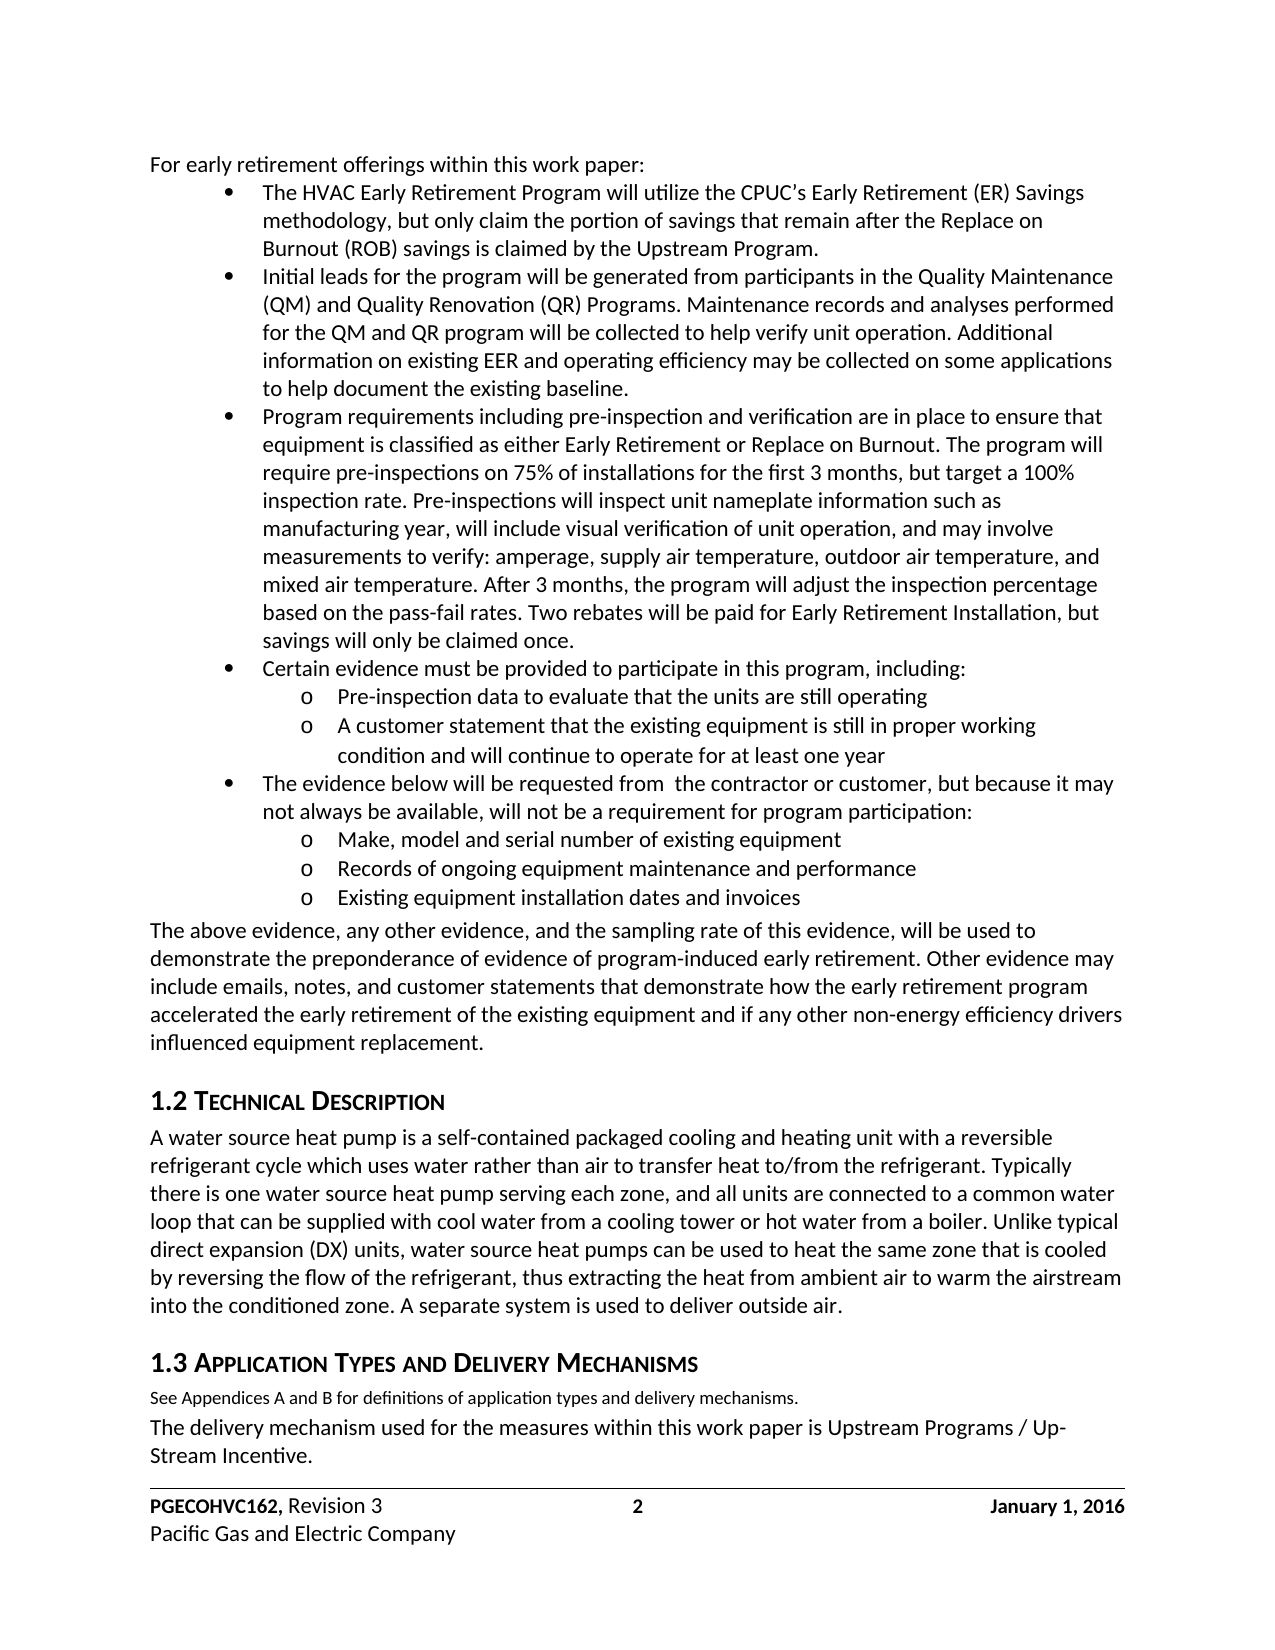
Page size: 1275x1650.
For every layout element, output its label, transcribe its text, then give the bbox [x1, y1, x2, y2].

list The evidence below will be requested from the contractor or customer, but because it may not always be available, will not be a requirement for program participation: [225, 769, 1125, 825]
text See Appendices A and B for definitions of application types and delivery mechanisms. [150, 1386, 1125, 1409]
text The above evidence, any other evidence, and the sampling rate of this evidence, will be used to demonstrate the preponderance of evidence of program-induced early retirement. Other evidence may include emails, notes, and customer statements that demonstrate how the early retirement program accelerated the early retirement of the existing equipment and if any other non-energy efficiency drivers influenced equipment replacement. [150, 916, 1125, 1057]
subtitle 1.3 Application Types and Delivery Mechanisms [150, 1344, 1125, 1380]
list Pre-inspection data to evaluate that the units are still operating [300, 682, 1125, 712]
list Initial leads for the program will be generated from participants in the Quality Maintenance (QM) and Quality Renovation (QR) Programs. Maintenance records and analyses performed for the QM and QR program will be collected to help verify unit operation. Additional information on existing EER and operating efficiency may be collected on some applications to help document the existing baseline. [225, 262, 1125, 402]
list Make, model and serial number of existing equipment [300, 825, 1125, 854]
list Existing equipment installation dates and invoices [300, 883, 1125, 912]
text A water source heat pump is a self-contained packaged cooling and heating unit with a reversible refrigerant cycle which uses water rather than air to transfer heat to/from the refrigerant. Typically there is one water source heat pump serving each zone, and all units are connected to a common water loop that can be supplied with cool water from a cooling tower or hot water from a boiler. Unlike typical direct expansion (DX) units, water source heat pumps can be used to heat the same zone that is cooled by reversing the flow of the refrigerant, thus extracting the heat from ambient air to warm the airstream into the conditioned zone. A separate system is used to deliver outside air. [150, 1123, 1125, 1319]
list Program requirements including pre-inspection and verification are in place to ensure that equipment is classified as either Early Retirement or Replace on Burnout. The program will require pre-inspections on 75% of installations for the first 3 months, but target a 100% inspection rate. Pre-inspections will inspect unit nameplate information such as manufacturing year, will include visual verification of unit operation, and may involve measurements to verify: amperage, supply air temperature, outdoor air temperature, and mixed air temperature. After 3 months, the program will adjust the inspection percentage based on the pass-fail rates. Two rebates will be paid for Early Retirement Installation, but savings will only be claimed once. [225, 402, 1125, 654]
subtitle 1.2 Technical Description [150, 1082, 1125, 1117]
list Records of ongoing equipment maintenance and performance [300, 854, 1125, 883]
list Certain evidence must be provided to participate in this program, including: [225, 654, 1125, 682]
list The HVAC Early Retirement Program will utilize the CPUC’s Early Retirement (ER) Savings methodology, but only claim the portion of savings that remain after the Replace on Burnout (ROB) savings is claimed by the Upstream Program. [225, 178, 1125, 262]
text For early retirement offerings within this work paper: [150, 150, 1125, 178]
text The delivery mechanism used for the measures within this work paper is Upstream Programs / Up-Stream Incentive. [150, 1413, 1125, 1469]
list A customer statement that the existing equipment is still in proper working condition and will continue to operate for at least one year [300, 712, 1125, 769]
